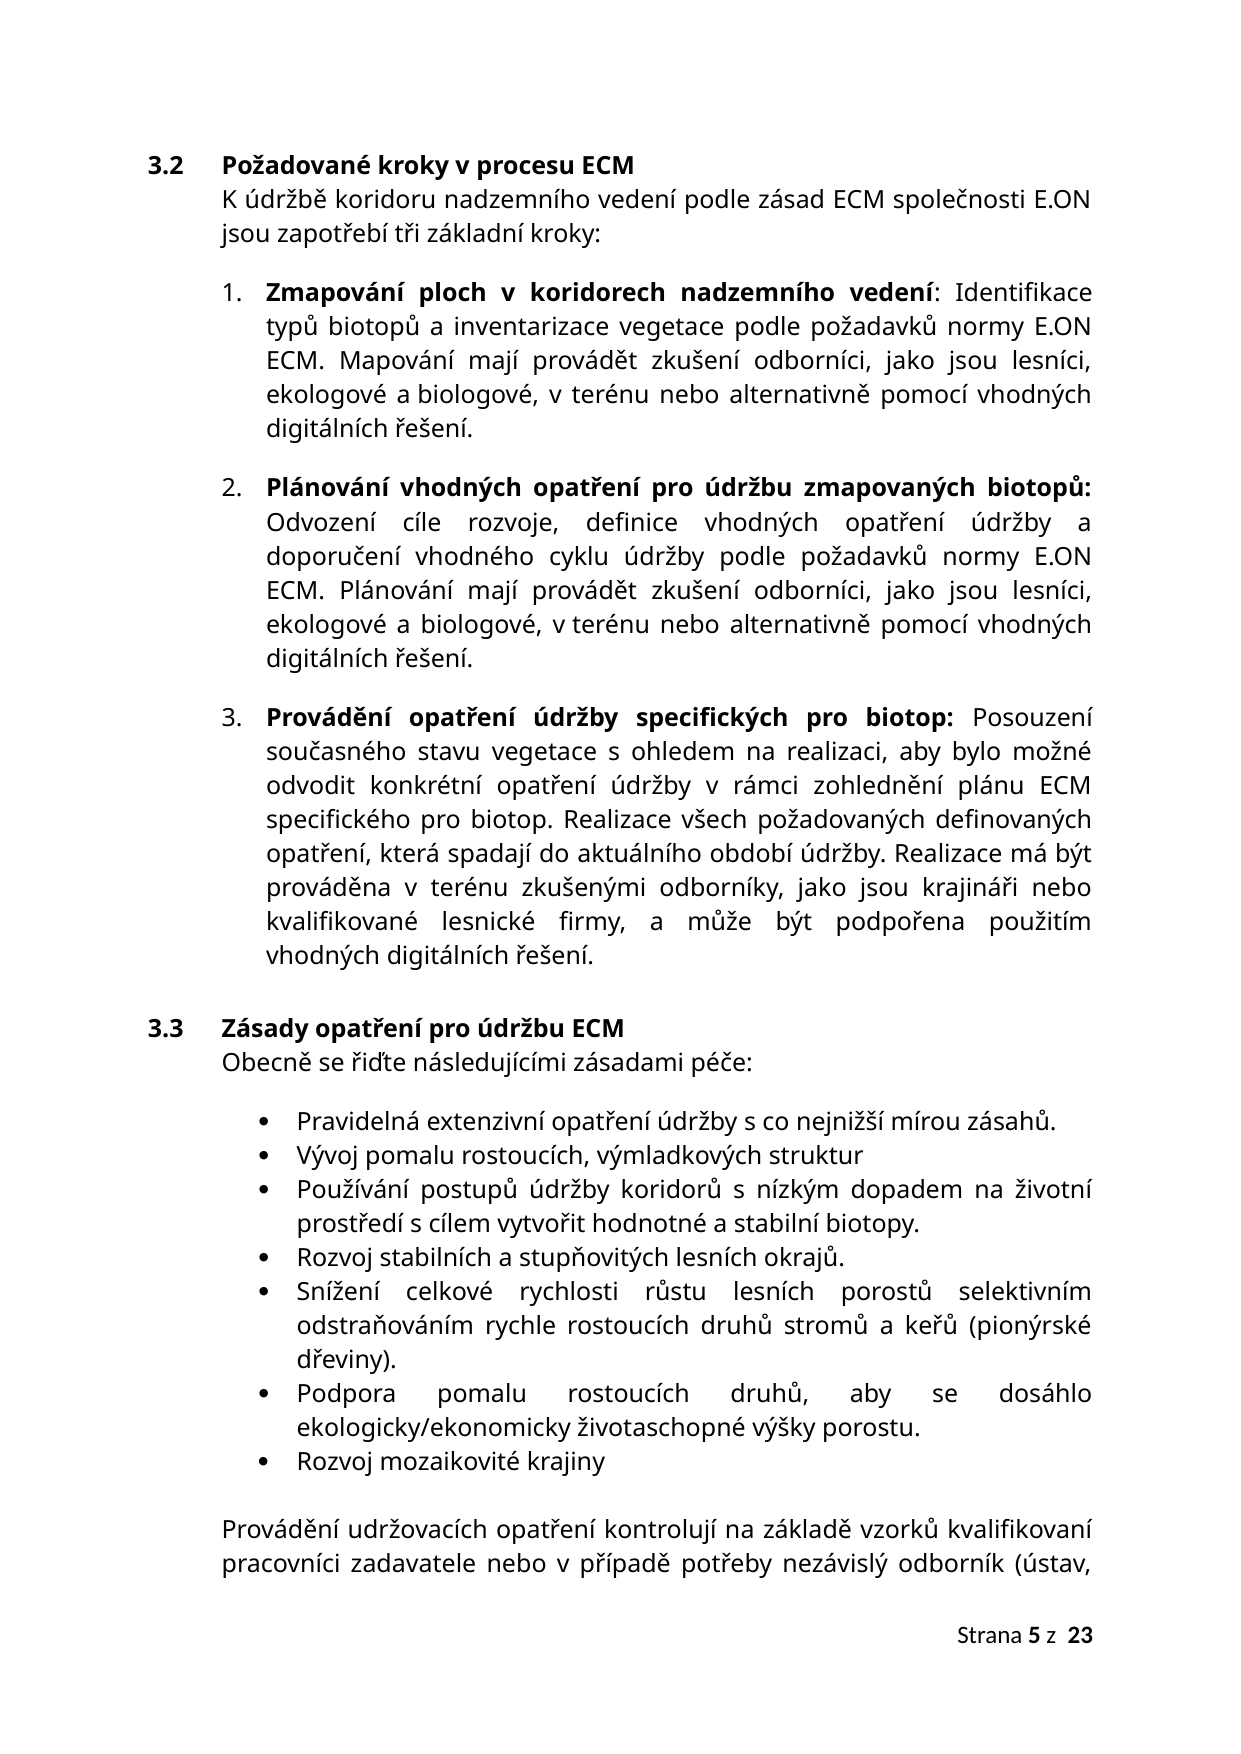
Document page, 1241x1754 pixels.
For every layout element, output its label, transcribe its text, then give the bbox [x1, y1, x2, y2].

list Rozvoj mozaikovité krajiny [259, 1444, 1093, 1478]
list Pravidelná extenzivní opatření údržby s co nejnižší mírou zásahů. [259, 1103, 1093, 1137]
subtitle 3.3 Zásady opatření pro údržbu ECM [148, 1010, 1093, 1044]
list Používání postupů údržby koridorů s nízkým dopadem na životní prostředí s cílem vytvořit hodnotné a stabilní biotopy. [259, 1171, 1093, 1239]
list Podpora pomalu rostoucích druhů, aby se dosáhlo ekologicky/ekonomicky životaschopné výšky porostu. [259, 1376, 1093, 1444]
list Vývoj pomalu rostoucích, výmladkových struktur [259, 1137, 1093, 1171]
text 3. Provádění opatření údržby specifických pro biotop: Posouzení současného stavu vegetace s ohledem na realizaci, aby bylo možné odvodit konkrétní opatření údržby v rámci zohlednění plánu ECM specifického pro biotop. Realizace všech požadovaných definovaných opatření, která spadají do aktuálního období údržby. Realizace má být prováděna v terénu zkušenými odborníky, jako jsou krajináři nebo kvalifikované lesnické firmy, a může být podpořena použitím vhodných digitálních řešení. [221, 699, 1093, 972]
text 1. Zmapování ploch v koridorech nadzemního vedení: Identifikace typů biotopů a inventarizace vegetace podle požadavků normy E.ON ECM. Mapování mají provádět zkušení odborníci, jako jsou lesníci, ekologové a biologové, v terénu nebo alternativně pomocí vhodných digitálních řešení. [221, 275, 1093, 445]
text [221, 1512, 1093, 1580]
text Obecně se řiďte následujícími zásadami péče: [221, 1044, 1093, 1078]
list Snížení celkové rychlosti růstu lesních porostů selektivním odstraňováním rychle rostoucích druhů stromů a keřů (pionýrské dřeviny). [259, 1274, 1093, 1376]
text 2. Plánování vhodných opatření pro údržbu zmapovaných biotopů: Odvození cíle rozvoje, definice vhodných opatření údržby a doporučení vhodného cyklu údržby podle požadavků normy E.ON ECM. Plánování mají provádět zkušení odborníci, jako jsou lesníci, ekologové a biologové, v terénu nebo alternativně pomocí vhodných digitálních řešení. [221, 470, 1093, 674]
subtitle 3.2 Požadované kroky v procesu ECM [148, 148, 1093, 182]
text K údržbě koridoru nadzemního vedení podle zásad ECM společnosti E.ON jsou zapotřebí tři základní kroky: [221, 182, 1093, 250]
list Rozvoj stabilních a stupňovitých lesních okrajů. [259, 1239, 1093, 1274]
